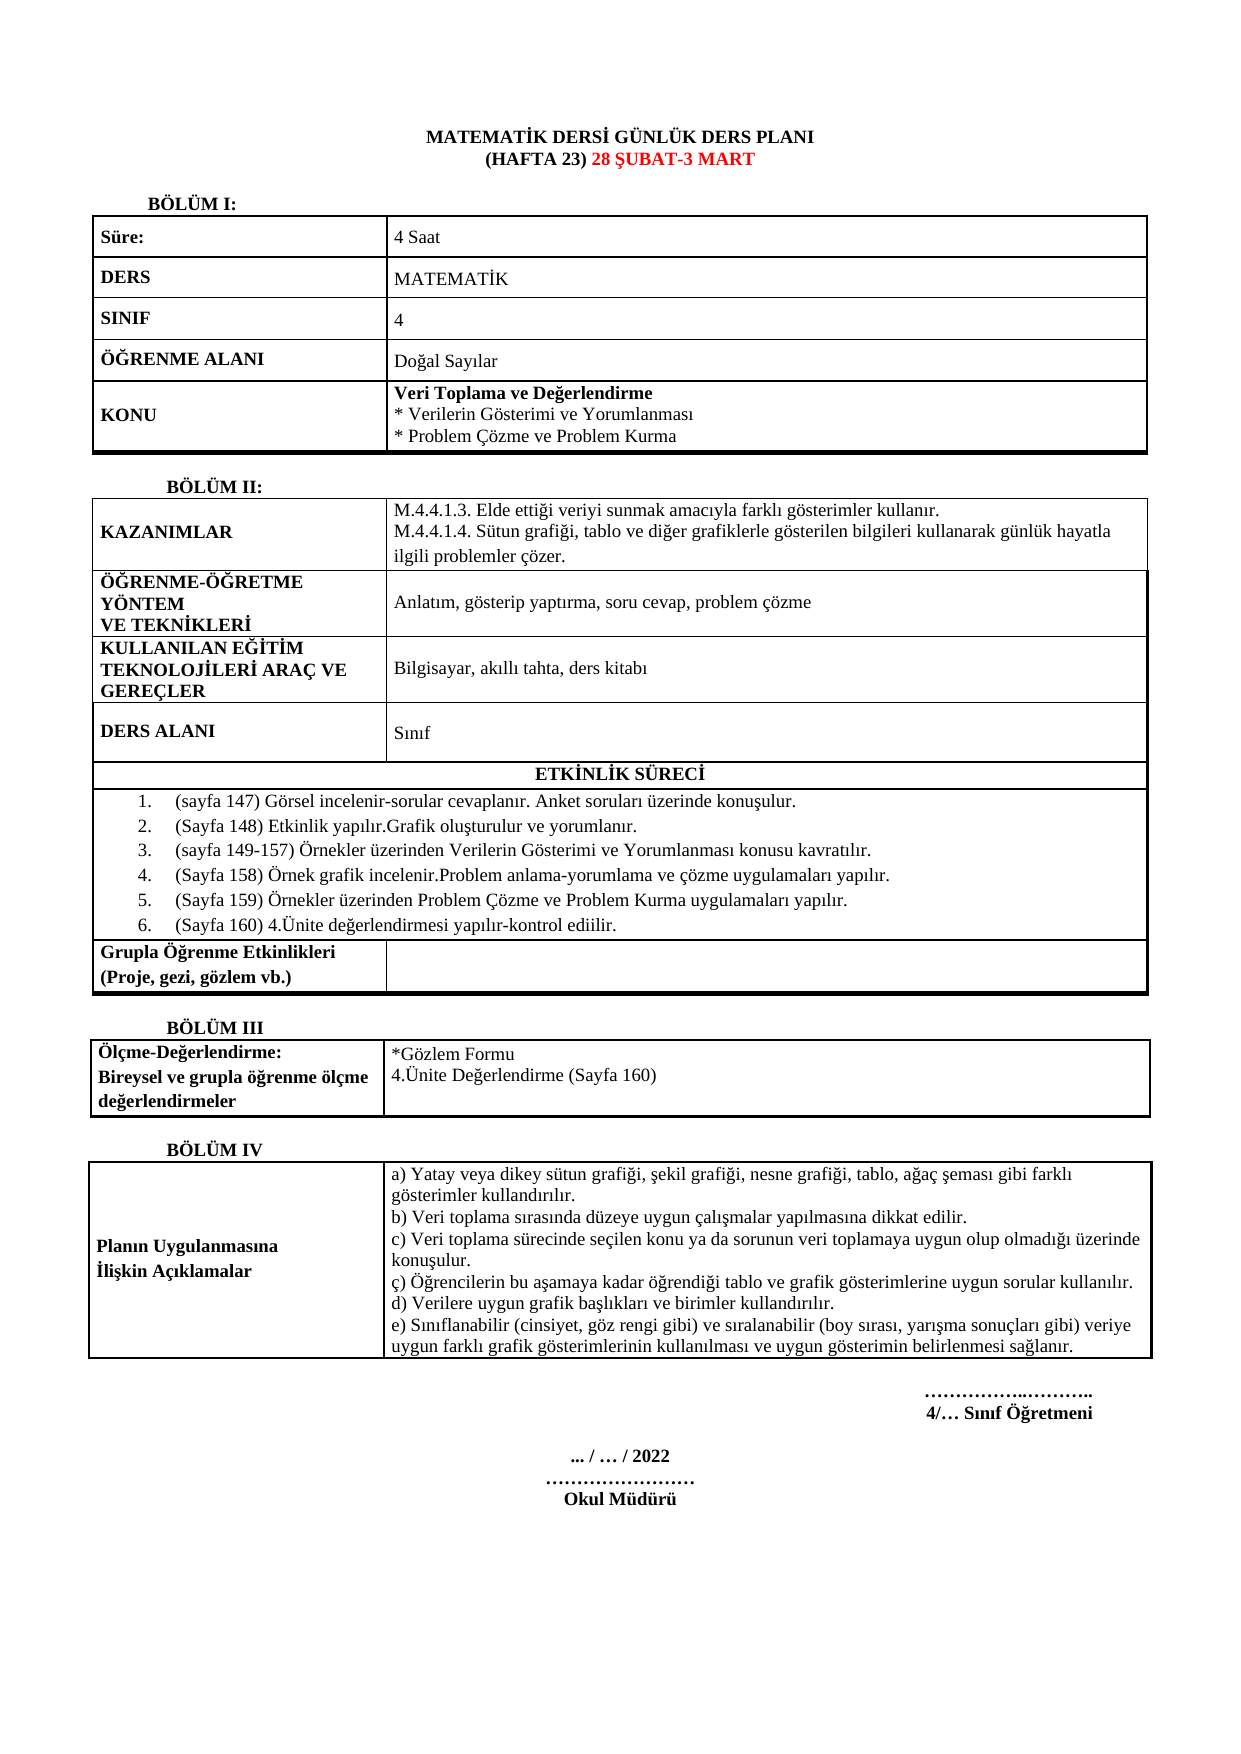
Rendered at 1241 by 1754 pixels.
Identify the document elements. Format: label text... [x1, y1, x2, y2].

table_cell Anlatım, gösterip yaptırma, soru cevap, problem çözme [387, 571, 1146, 636]
table_cell MATEMATİK [388, 258, 1146, 297]
table_cell DERS [94, 258, 386, 297]
table_cell DERS ALANI [94, 703, 386, 761]
table_cell (sayfa 147) Görsel incelenir-sorular cevaplanır. Anket soruları üzerinde konuşulur. (Sayfa 148) Etkinlik yapılır.Grafik oluşturulur ve yorumlanır. (sayfa 149-157) Örnekler üzerinden Verilerin Gösterimi ve Yorumlanması konusu kavratılır. (Sayfa 158) Örnek grafik incelenir.Problem anlama-yorumlama ve çözme uygulamaları yapılır. (Sayfa 159) Örnekler üzerinden Problem Çözme ve Problem Kurma uygulamaları yapılır. (Sayfa 160) 4.Ünite değerlendirmesi yapılır-kontrol ediilir. [94, 790, 1146, 939]
table_header *Gözlem Formu 4.Ünite Değerlendirme (Sayfa 160) [385, 1041, 1149, 1115]
table_cell Doğal Sayılar [388, 340, 1146, 380]
table_cell ÖĞRENME ALANI [94, 340, 386, 380]
subtitle BÖLÜM IV [148, 1139, 1092, 1161]
text …………………… [148, 1467, 1092, 1488]
table_header a) Yatay veya dikey sütun grafiği, şekil grafiği, nesne grafiği, tablo, ağaç şeması gibi farklı gösterimler kullandırılır. b) Veri toplama sırasında düzeye uygun çalışmalar yapılmasına dikkat edilir. c) Veri toplama sürecinde seçilen konu ya da sorunun veri toplamaya uygun olup olmadığı üzerinde konuşulur. ç) Öğrencilerin bu aşamaya kadar öğrendiği tablo ve grafik gösterimlerine uygun sorular kullanılır. d) Verilere uygun grafik başlıkları ve birimler kullandırılır. e) Sınıflanabilir (cinsiyet, göz rengi gibi) ve sıralanabilir (boy sırası, yarışma sonuçları gibi) veriye uygun farklı grafik gösterimlerinin kullanılması ve uygun gösterimin belirlenmesi sağlanır. [385, 1163, 1150, 1357]
text 4/… Sınıf Öğretmeni [148, 1402, 1092, 1423]
table_cell 4 [388, 298, 1146, 339]
table_cell Grupla Öğrenme Etkinlikleri (Proje, gezi, gözlem vb.) [94, 941, 386, 991]
table_cell KULLANILAN EĞİTİM TEKNOLOJİLERİ ARAÇ VE GEREÇLER [93, 637, 386, 702]
table_header KAZANIMLAR [93, 499, 386, 570]
text ... / … / 2022 [148, 1445, 1092, 1467]
table_cell Veri Toplama ve Değerlendirme * Verilerin Gösterimi ve Yorumlanması * Problem Çözme ve Problem Kurma [388, 382, 1146, 450]
text BÖLÜM II: [148, 476, 1092, 498]
table_cell KONU [94, 382, 386, 450]
table_header Ölçme-Değerlendirme: Bireysel ve grupla öğrenme ölçme değerlendirmeler [92, 1041, 383, 1115]
text BÖLÜM I: [148, 193, 1092, 214]
text ……………..……….. [148, 1380, 1092, 1402]
table_cell ETKİNLİK SÜRECİ [94, 763, 1146, 788]
text (HAFTA 23) 28 ŞUBAT-3 MART [148, 147, 1092, 169]
table_header Planın Uygulanmasına İlişkin Açıklamalar [90, 1163, 383, 1357]
table_cell ÖĞRENME-ÖĞRETME YÖNTEM VE TEKNİKLERİ [93, 571, 386, 636]
table_cell Sınıf [387, 703, 1146, 761]
subtitle BÖLÜM III [148, 1017, 1092, 1039]
table_header Süre: [94, 217, 386, 256]
table_cell [387, 941, 1146, 991]
text MATEMATİK DERSİ GÜNLÜK DERS PLANI [148, 126, 1092, 147]
table_cell SINIF [94, 298, 386, 339]
text Okul Müdürü [148, 1488, 1092, 1510]
table_header M.4.4.1.3. Elde ettiği veriyi sunmak amacıyla farklı gösterimler kullanır. M.4.4.1.4. Sütun grafiği, tablo ve diğer grafiklerle gösterilen bilgileri kullanarak günlük hayatla ilgili problemler çözer. [387, 499, 1147, 570]
table_header 4 Saat [388, 217, 1146, 256]
table_cell Bilgisayar, akıllı tahta, ders kitabı [387, 637, 1146, 702]
